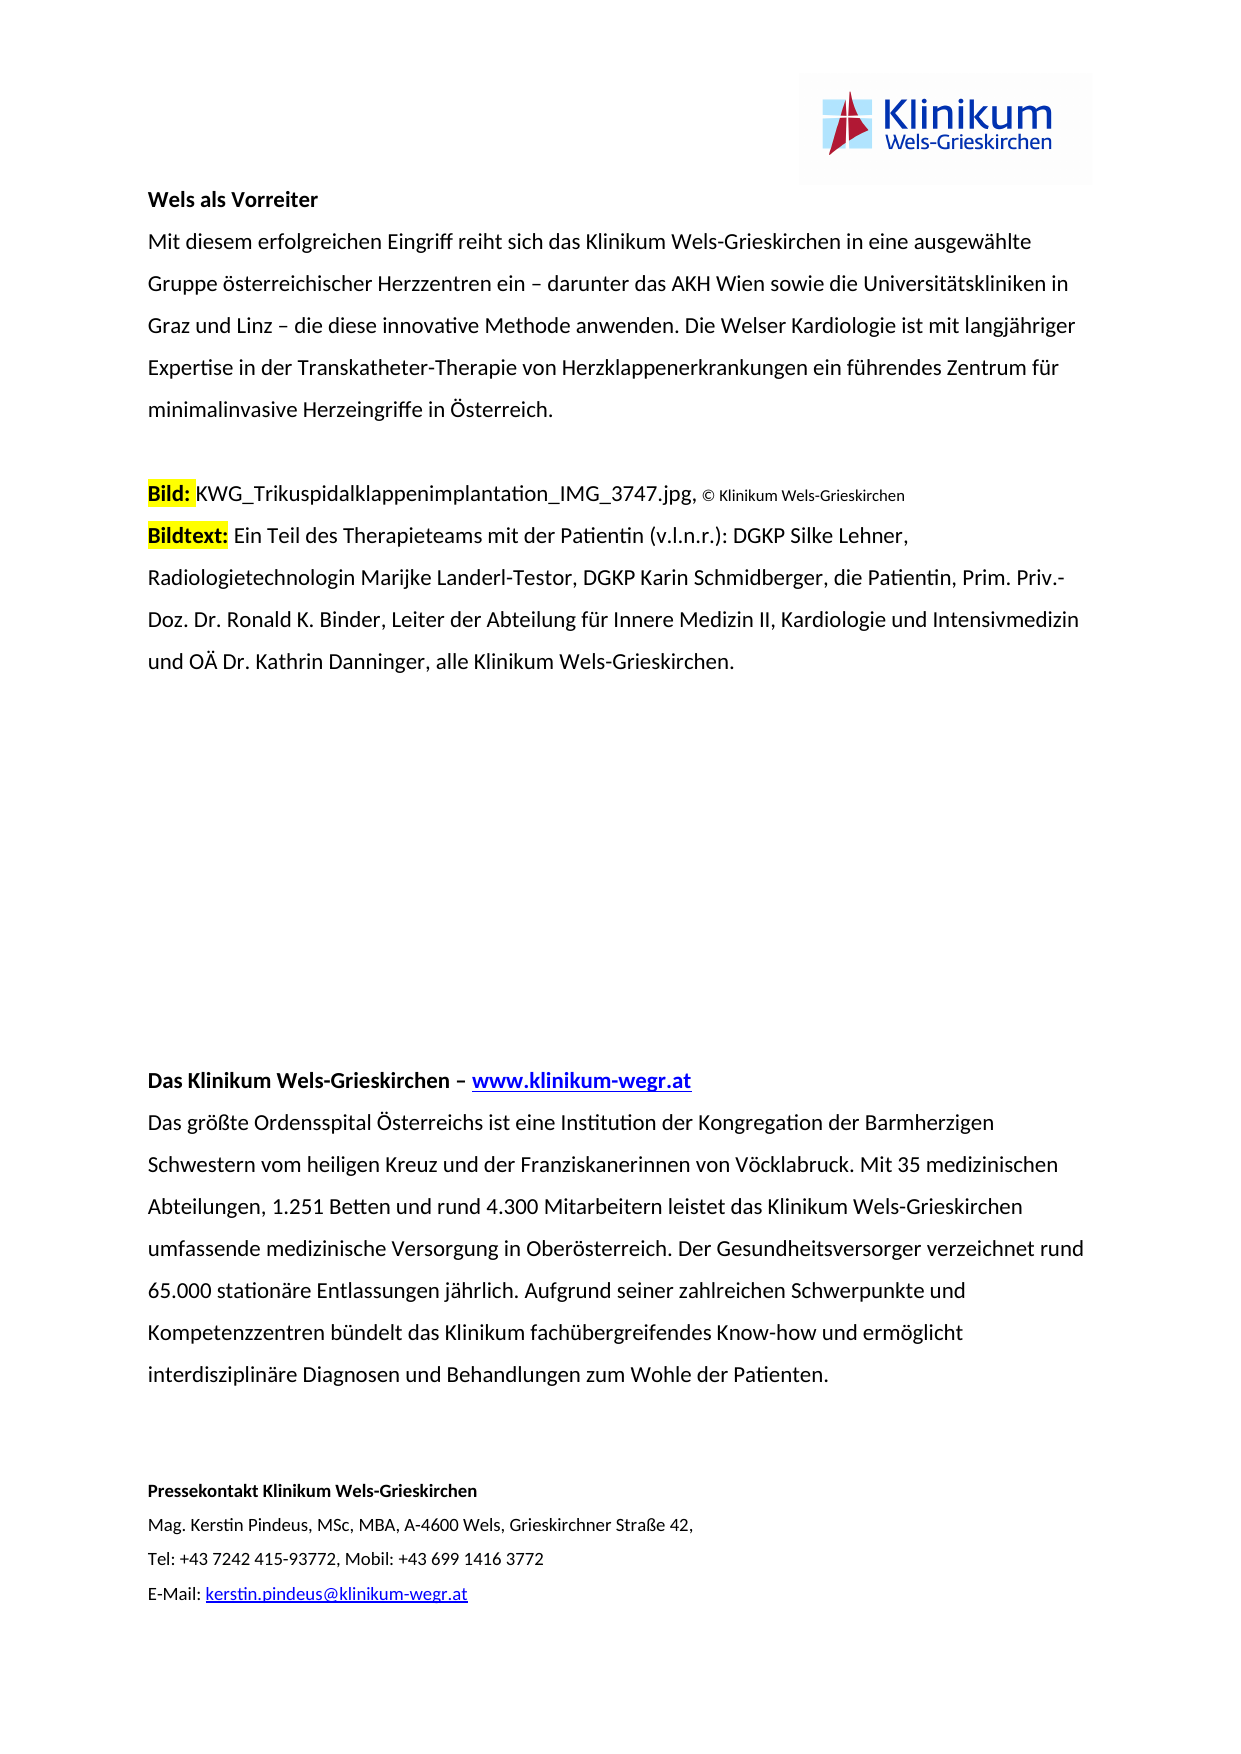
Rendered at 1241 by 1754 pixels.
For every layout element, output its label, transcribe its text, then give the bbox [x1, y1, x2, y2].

text Mit diesem erfolgreichen Eingriff reiht sich das Klinikum Wels-Grieskirchen in eine ausgewählte Gruppe österreichischer Herzzentren ein – darunter das AKH Wien sowie die Universitätskliniken in Graz und Linz – die diese innovative Methode anwenden. Die Welser Kardiologie ist mit langjähriger Expertise in der Transkatheter-Therapie von Herzklappenerkrankungen ein führendes Zentrum für minimalinvasive Herzeingriffe in Österreich. [148, 227, 1093, 423]
text Pressekontakt Klinikum Wels-Grieskirchen Mag. Kerstin Pindeus, MSc, MBA, A-4600 Wels, Grieskirchner Straße 42, Tel: +43 7242 415-93772, Mobil: +43 699 1416 3772 E-Mail: kerstin.pindeus@klinikum-wegr.at [148, 1479, 1093, 1605]
text Das Klinikum Wels-Grieskirchen – www.klinikum-wegr.at Das größte Ordensspital Österreichs ist eine Institution der Kongregation der Barmherzigen Schwestern vom heiligen Kreuz und der Franziskanerinnen von Vöcklabruck. Mit 35 medizinischen Abteilungen, 1.251 Betten und rund 4.300 Mitarbeitern leistet das Klinikum Wels-Grieskirchen umfassende medizinische Versorgung in Oberösterreich. Der Gesundheitsversorger verzeichnet rund 65.000 stationäre Entlassungen jährlich. Aufgrund seiner zahlreichen Schwerpunkte und Kompetenzzentren bündelt das Klinikum fachübergreifendes Know-how und ermöglicht interdisziplinäre Diagnosen und Behandlungen zum Wohle der Patienten. [148, 1067, 1093, 1430]
picture [798, 73, 1093, 185]
text Bild: KWG_Trikuspidalklappenimplantation_IMG_3747.jpg, © Klinikum Wels-Grieskirchen Bildtext: Ein Teil des Therapieteams mit der Patientin (v.l.n.r.): DGKP Silke Lehner, Radiologietechnologin Marijke Landerl-Testor, DGKP Karin Schmidberger, die Patientin, Prim. Priv.-Doz. Dr. Ronald K. Binder, Leiter der Abteilung für Innere Medizin II, Kardiologie und Intensivmedizin und OÄ Dr. Kathrin Danninger, alle Klinikum Wels-Grieskirchen. [148, 479, 1093, 675]
text Wels als Vorreiter [148, 185, 1093, 213]
